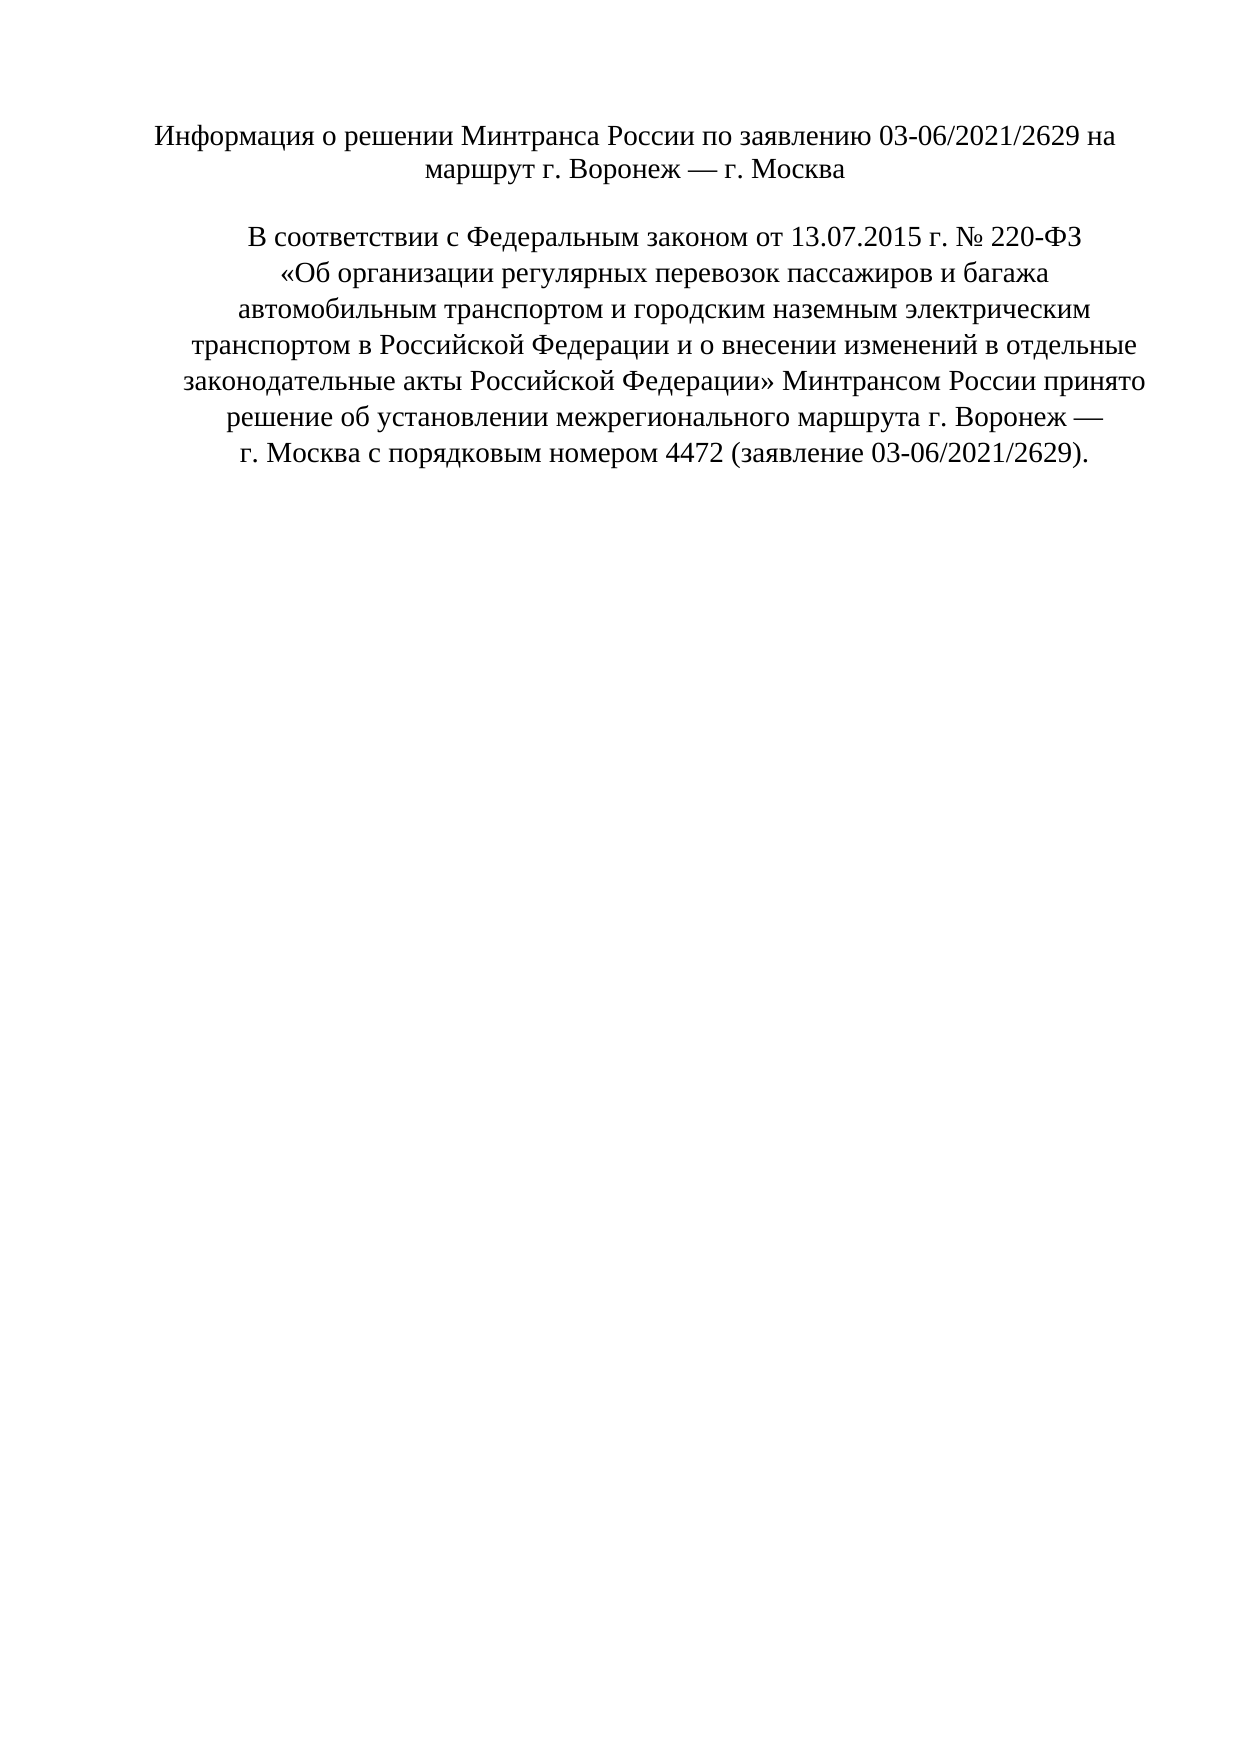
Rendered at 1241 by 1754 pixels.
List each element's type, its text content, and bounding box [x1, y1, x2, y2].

text Информация о решении Минтранса России по заявлению 03-06/2021/2629 на маршрут г. Воронеж — г. Москва [118, 118, 1152, 185]
text В соответствии с Федеральным законом от 13.07.2015 г. № 220-ФЗ «Об организации регулярных перевозок пассажиров и багажа автомобильным транспортом и городским наземным электрическим транспортом в Российской Федерации и о внесении изменений в отдельные законодательные акты Российской Федерации» Минтрансом России принято решение об установлении межрегионального маршрута г. Воронеж — г. Москва с порядковым номером 4472 (заявление 03-06/2021/2629). [177, 219, 1152, 469]
